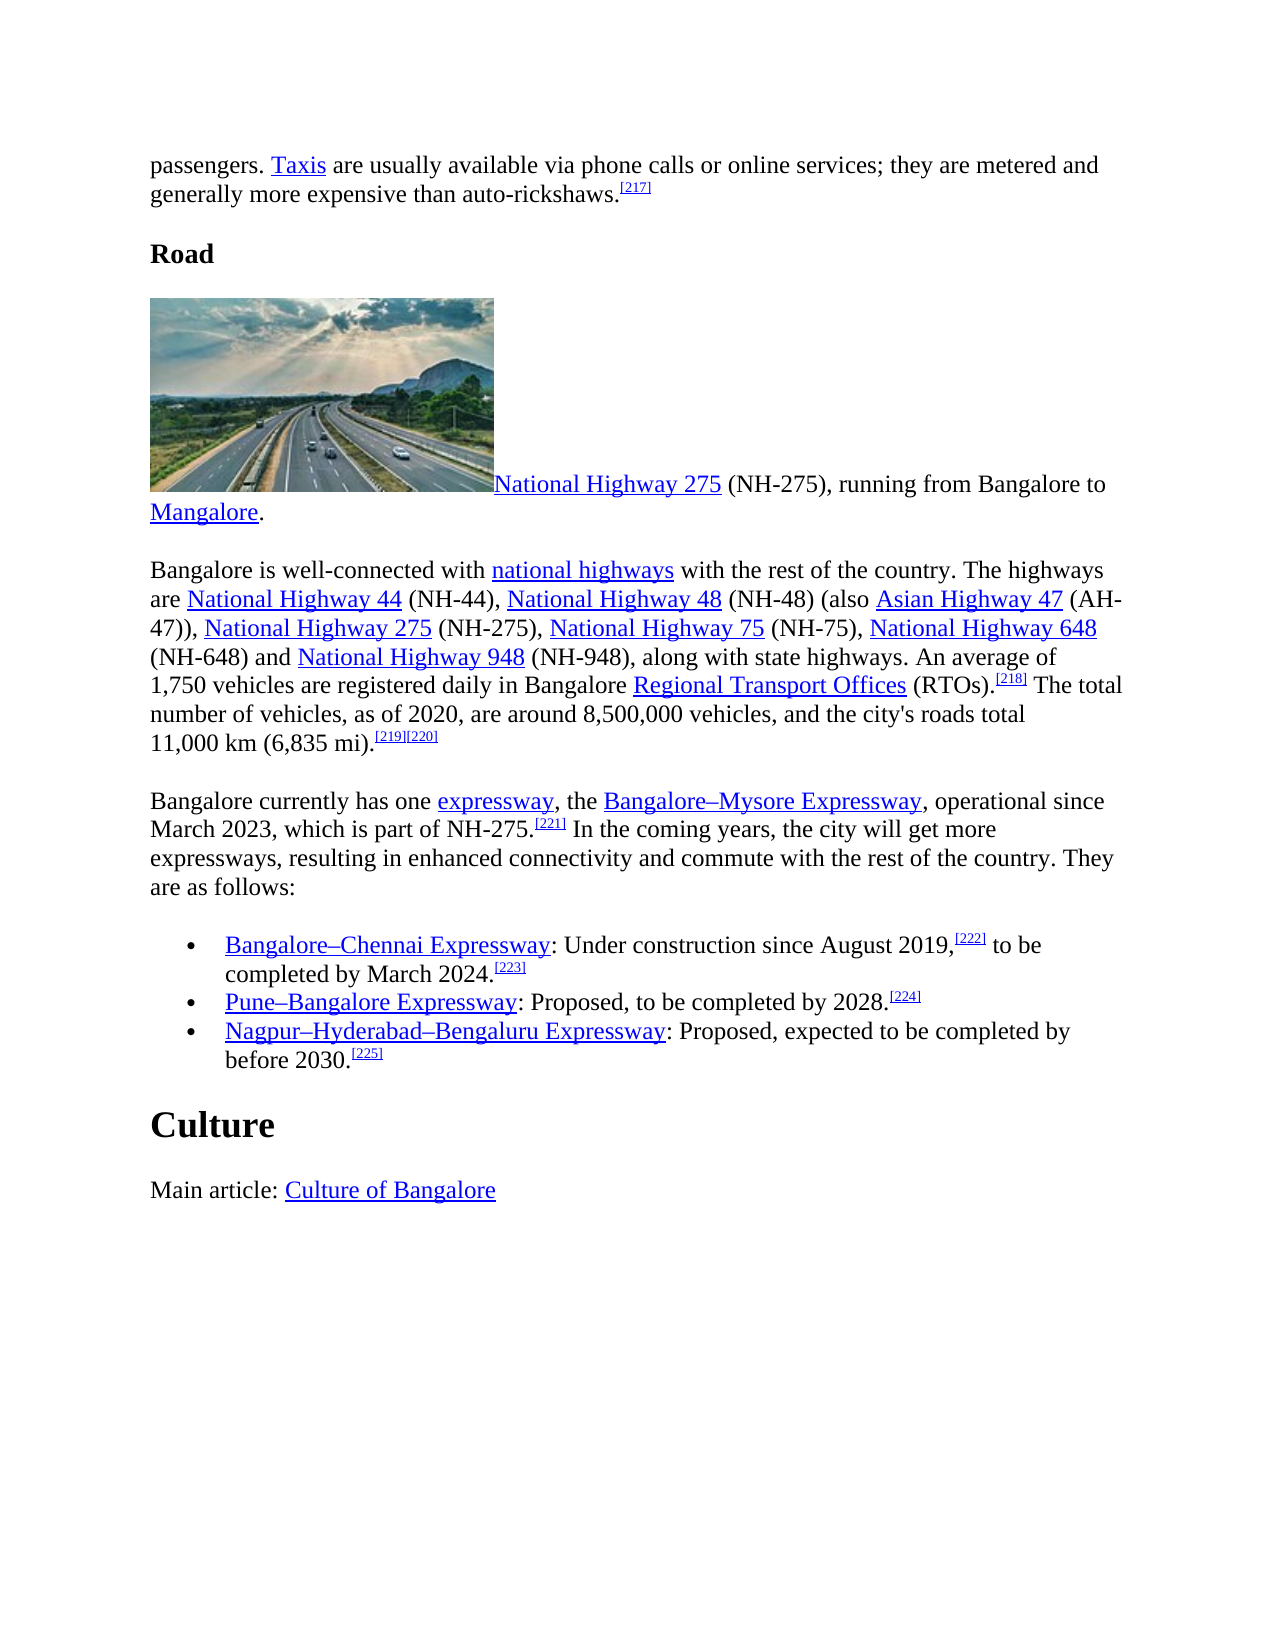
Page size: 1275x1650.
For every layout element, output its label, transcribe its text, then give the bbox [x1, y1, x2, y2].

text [150, 150, 1125, 207]
list Nagpur–Hyderabad–Bengaluru Expressway: Proposed, expected to be completed by before 2030.[225] [187, 1016, 1125, 1074]
text Road [150, 237, 1125, 269]
text Bangalore currently has one expressway, the Bangalore–Mysore Expressway, operational since March 2023, which is part of NH-275.[221] In the coming years, the city will get more expressways, resulting in enhanced connectivity and commute with the rest of the country. They are as follows: [150, 786, 1125, 901]
picture [150, 298, 494, 492]
list Pune–Bangalore Expressway: Proposed, to be completed by 2028.[224] [187, 987, 1125, 1016]
text Main article: Culture of Bangalore [150, 1175, 1125, 1204]
text Culture [150, 1103, 1125, 1146]
list Bangalore–Chennai Expressway: Under construction since August 2019,[222] to be completed by March 2024.[223] [187, 930, 1125, 987]
text Bangalore is well-connected with national highways with the rest of the country. The highways are National Highway 44 (NH-44), National Highway 48 (NH-48) (also Asian Highway 47 (AH-47)), National Highway 275 (NH-275), National Highway 75 (NH-75), National Highway 648 (NH-648) and National Highway 948 (NH-948), along with state highways. An average of 1,750 vehicles are registered daily in Bangalore Regional Transport Offices (RTOs).[218] The total number of vehicles, as of 2020, are around 8,500,000 vehicles, and the city's roads total 11,000 km (6,835 mi).[219][220] [150, 555, 1125, 757]
